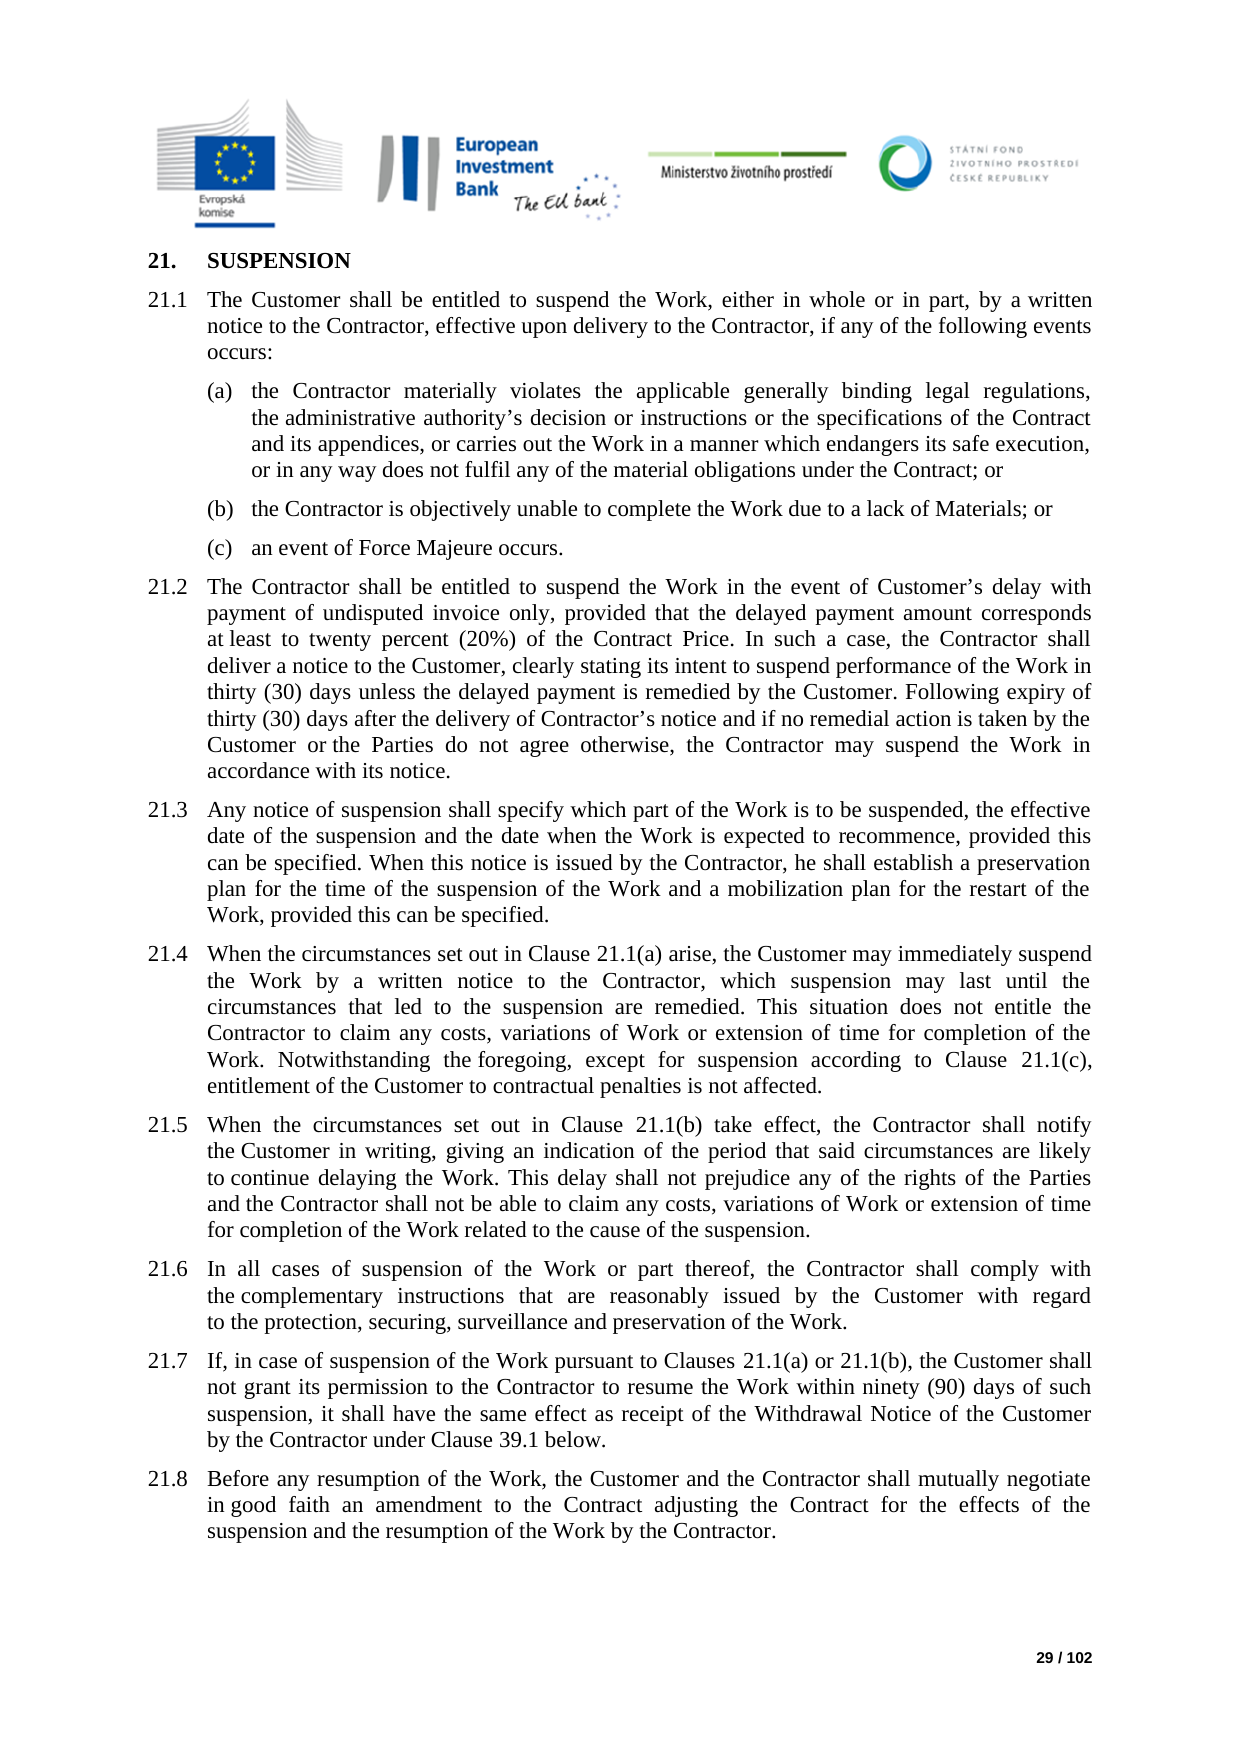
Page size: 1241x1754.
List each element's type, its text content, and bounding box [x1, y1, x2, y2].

text an event of Force Majeure occurs. [207, 534, 1092, 560]
text the Contractor is objectively unable to complete the Work due to a lack of Materials; or [207, 495, 1092, 521]
picture [147, 87, 1093, 235]
text the Contractor materially violates the applicable generally binding legal regulations, the administrative authority’s decision or instructions or the specifications of the Contract and its appendices, or carries out the Work in a manner which endangers its safe execution, or in any way does not fulfil any of the material obligations under the Contract; or [207, 377, 1092, 483]
text When the circumstances set out in Clause 21.1(b) take effect, the Contractor shall notify the Customer in writing, giving an indication of the period that said circumstances are likely to continue delaying the Work. This delay shall not prejudice any of the rights of the Parties and the Contractor shall not be able to claim any costs, variations of Work or extension of time for completion of the Work related to the cause of the suspension. [148, 1111, 1092, 1243]
text The Customer shall be entitled to suspend the Work, either in whole or in part, by a written notice to the Contractor, effective upon delivery to the Contractor, if any of the following events occurs: [148, 286, 1092, 365]
text If, in case of suspension of the Work pursuant to Clauses 21.1(a) or 21.1(b), the Customer shall not grant its permission to the Contractor to resume the Work within ninety (90) days of such suspension, it shall have the same effect as receipt of the Withdrawal Notice of the Customer by the Contractor under Clause 39.1 below. [148, 1347, 1092, 1452]
text When the circumstances set out in Clause 21.1(a) arise, the Customer may immediately suspend the Work by a written notice to the Contractor, which suspension may last until the circumstances that led to the suspension are remedied. This situation does not entitle the Contractor to claim any costs, variations of Work or extension of time for completion of the Work. Notwithstanding the foregoing, except for suspension according to Clause 21.1(c), entitlement of the Customer to contractual penalties is not affected. [148, 940, 1092, 1098]
text In all cases of suspension of the Work or part thereof, the Contractor shall comply with the complementary instructions that are reasonably issued by the Customer with regard to the protection, securing, surveillance and preservation of the Work. [148, 1255, 1092, 1334]
text Before any resumption of the Work, the Customer and the Contractor shall mutually negotiate in good faith an amendment to the Contract adjusting the Contract for the effects of the suspension and the resumption of the Work by the Contractor. [148, 1465, 1092, 1544]
text Any notice of suspension shall specify which part of the Work is to be suspended, the effective date of the suspension and the date when the Work is expected to recommence, provided this can be specified. When this notice is issued by the Contractor, he shall establish a preservation plan for the time of the suspension of the Work and a mobilization plan for the restart of the Work, provided this can be specified. [148, 796, 1092, 928]
text The Contractor shall be entitled to suspend the Work in the event of Customer’s delay with payment of undisputed invoice only, provided that the delayed payment amount corresponds at least to twenty percent (20%) of the Contract Price. In such a case, the Contractor shall deliver a notice to the Customer, clearly stating its intent to suspend performance of the Work in thirty (30) days unless the delayed payment is remedied by the Customer. Following expiry of thirty (30) days after the delivery of Contractor’s notice and if no remedial action is taken by the Customer or the Parties do not agree otherwise, the Contractor may suspend the Work in accordance with its notice. [148, 573, 1092, 784]
text SUSPENSION [148, 247, 1092, 273]
